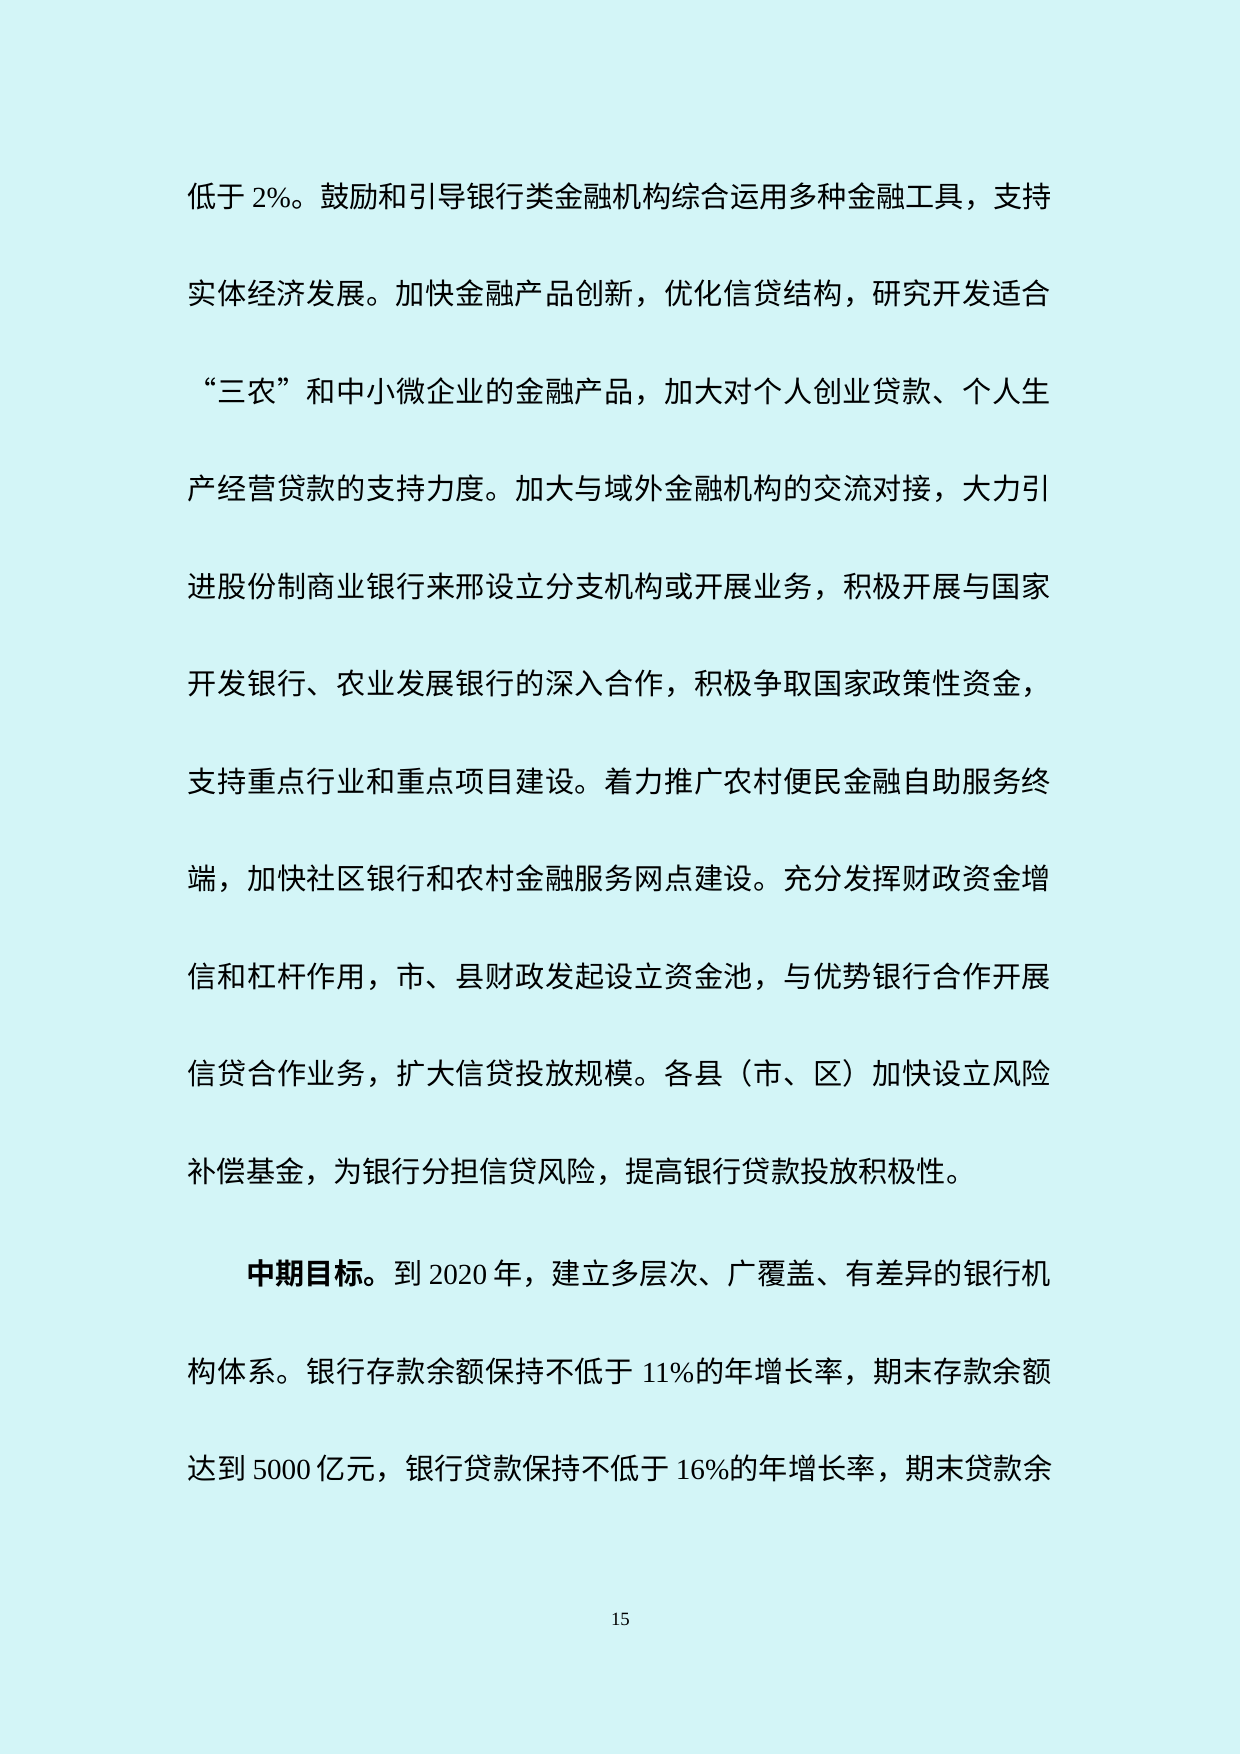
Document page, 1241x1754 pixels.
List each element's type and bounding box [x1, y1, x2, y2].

text [187, 1239, 1053, 1499]
text [187, 162, 1053, 1202]
